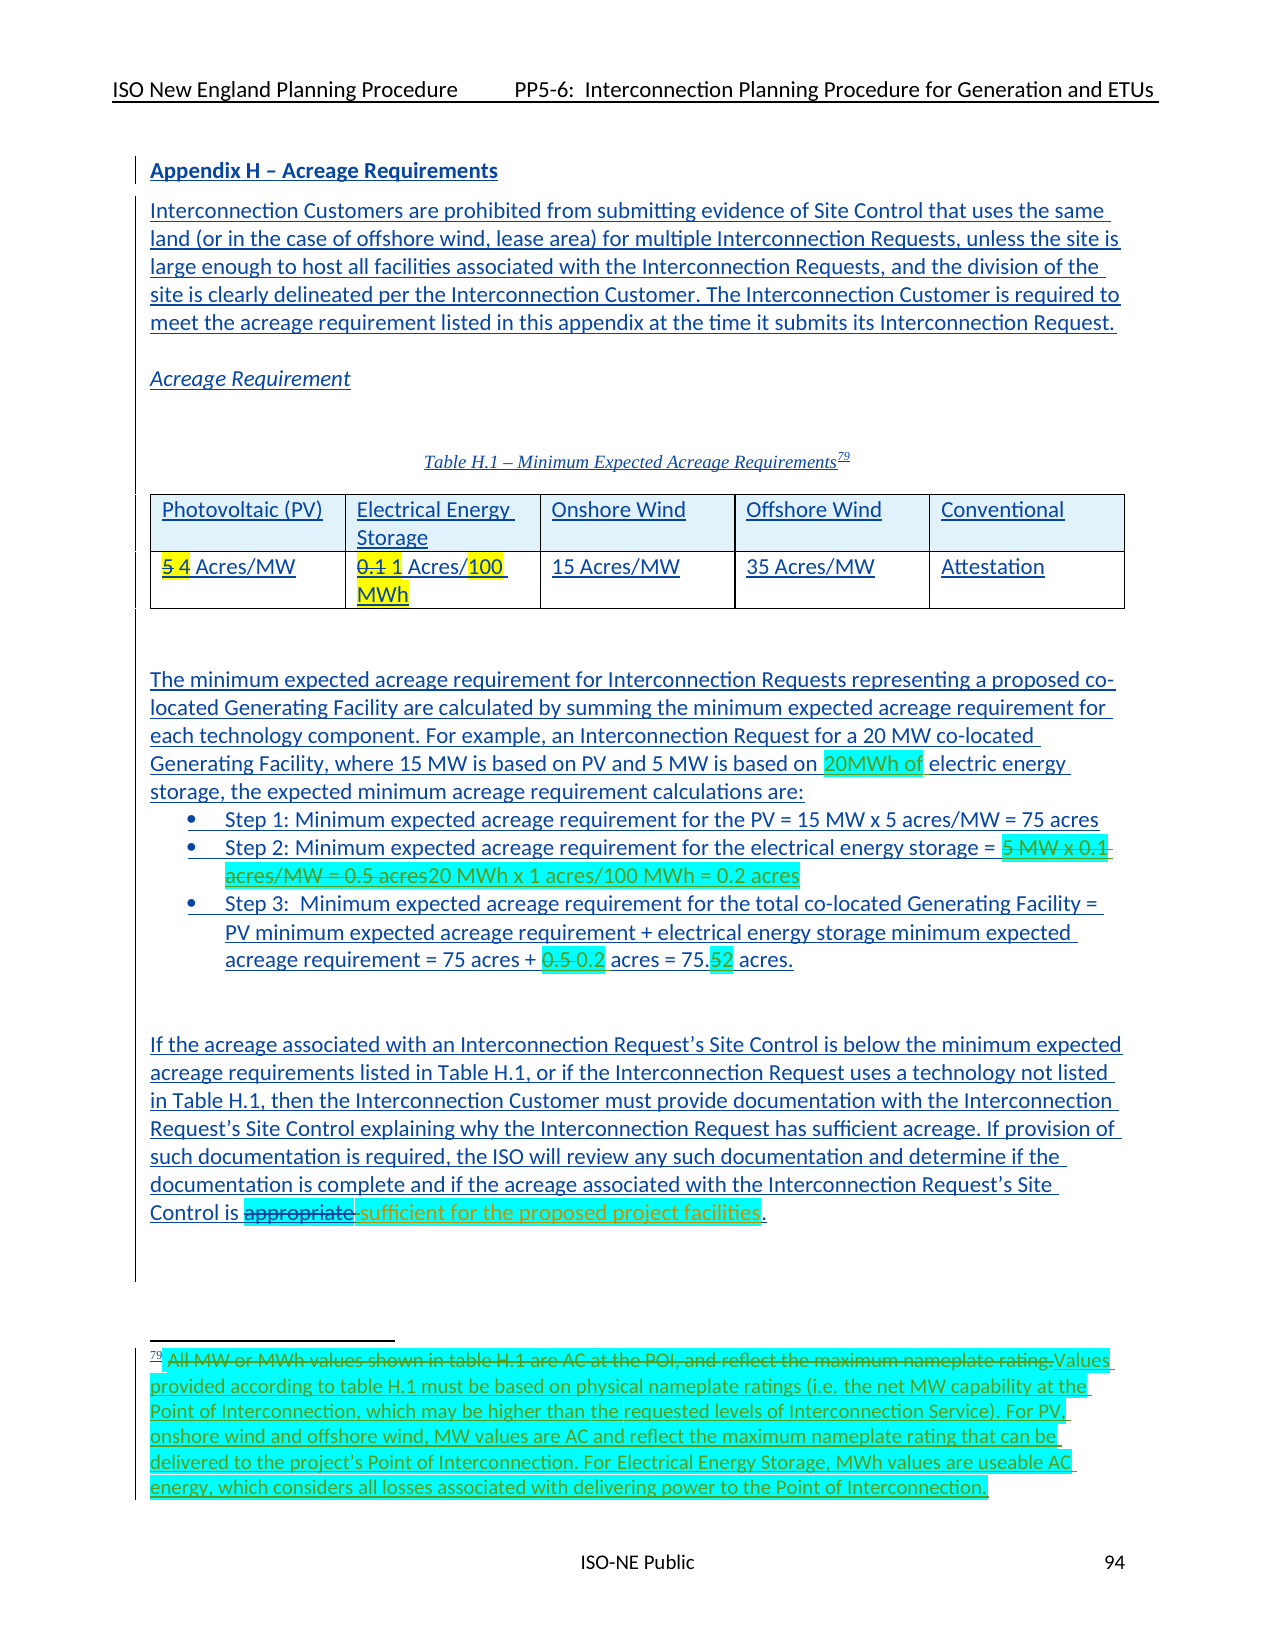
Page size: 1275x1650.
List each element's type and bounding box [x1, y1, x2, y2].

table_cell [541, 552, 734, 608]
table_cell [346, 552, 357, 608]
table_cell [930, 552, 1124, 608]
table_cell [151, 552, 345, 608]
table_cell [736, 552, 929, 608]
table_cell [402, 552, 540, 608]
